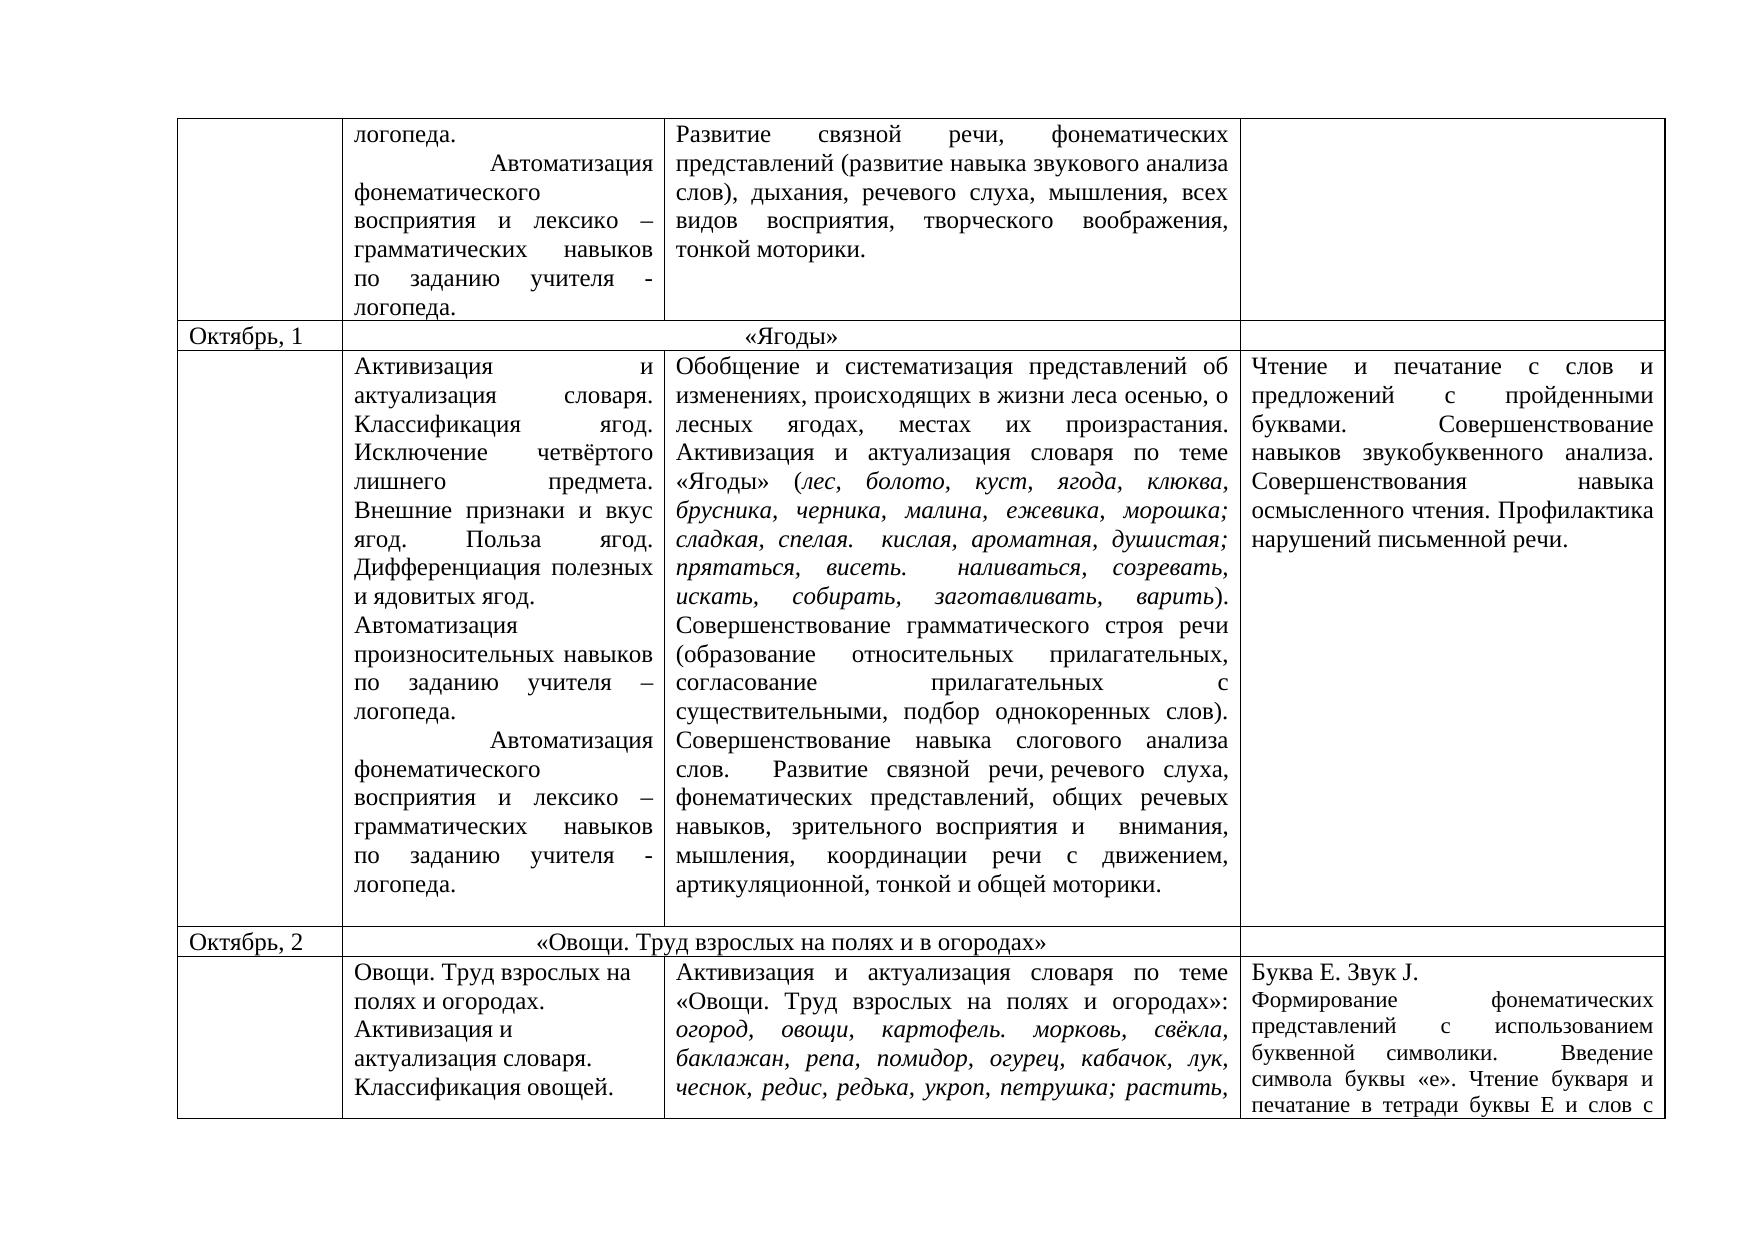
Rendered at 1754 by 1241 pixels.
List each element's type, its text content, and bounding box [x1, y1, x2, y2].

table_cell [1241, 957, 1664, 1118]
table_cell [178, 957, 342, 1118]
table_cell Октябрь, 2 [178, 927, 342, 956]
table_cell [665, 119, 1240, 320]
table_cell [1241, 119, 1664, 320]
table_cell Обобщение и систематизация представлений об изменениях, происходящих в жизни леса осенью, о лесных ягодах, местах их произрастания. Активизация и актуализация словаря по теме «Ягоды» (лес, болото, куст, ягода, клюква, брусника, черника, малина, ежевика, морошка; сладкая, спелая. кислая, ароматная, душистая; прятаться, висеть. наливаться, созревать, искать, собирать, заготавливать, варить). Совершенствование грамматического строя речи (образование относительных прилагательных, согласование прилагательных с существительными, подбор однокоренных слов). Совершенствование навыка слогового анализа слов. Развитие связной речи, речевого слуха, фонематических представлений, общих речевых навыков, зрительного восприятия и внимания, мышления, координации речи с движением, артикуляционной, тонкой и общей моторики. [665, 351, 1240, 926]
table_cell [178, 119, 342, 320]
table_cell «Ягоды» [343, 321, 1240, 350]
table_cell «Овощи. Труд взрослых на полях и в огородах» [343, 927, 1240, 956]
table_cell Активизация и актуализация словаря. Классификация ягод. Исключение четвёртого лишнего предмета. Внешние признаки и вкус ягод. Польза ягод. Дифференциация полезных и ядовитых ягод. Автоматизация произносительных навыков по заданию учителя – логопеда. Автоматизация фонематического восприятия и лексико – грамматических навыков по заданию учителя - логопеда. [343, 351, 664, 926]
table_cell Чтение и печатание с слов и предложений с пройденными буквами. Совершенствование навыков звукобуквенного анализа. Совершенствования навыка осмысленного чтения. Профилактика нарушений письменной речи. [1241, 351, 1664, 926]
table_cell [343, 119, 664, 320]
table_cell [1241, 321, 1664, 350]
table_cell [178, 351, 342, 926]
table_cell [343, 957, 664, 1118]
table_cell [665, 957, 1240, 1118]
table_cell [1241, 927, 1664, 956]
table_cell Октябрь, 1 [178, 321, 342, 350]
